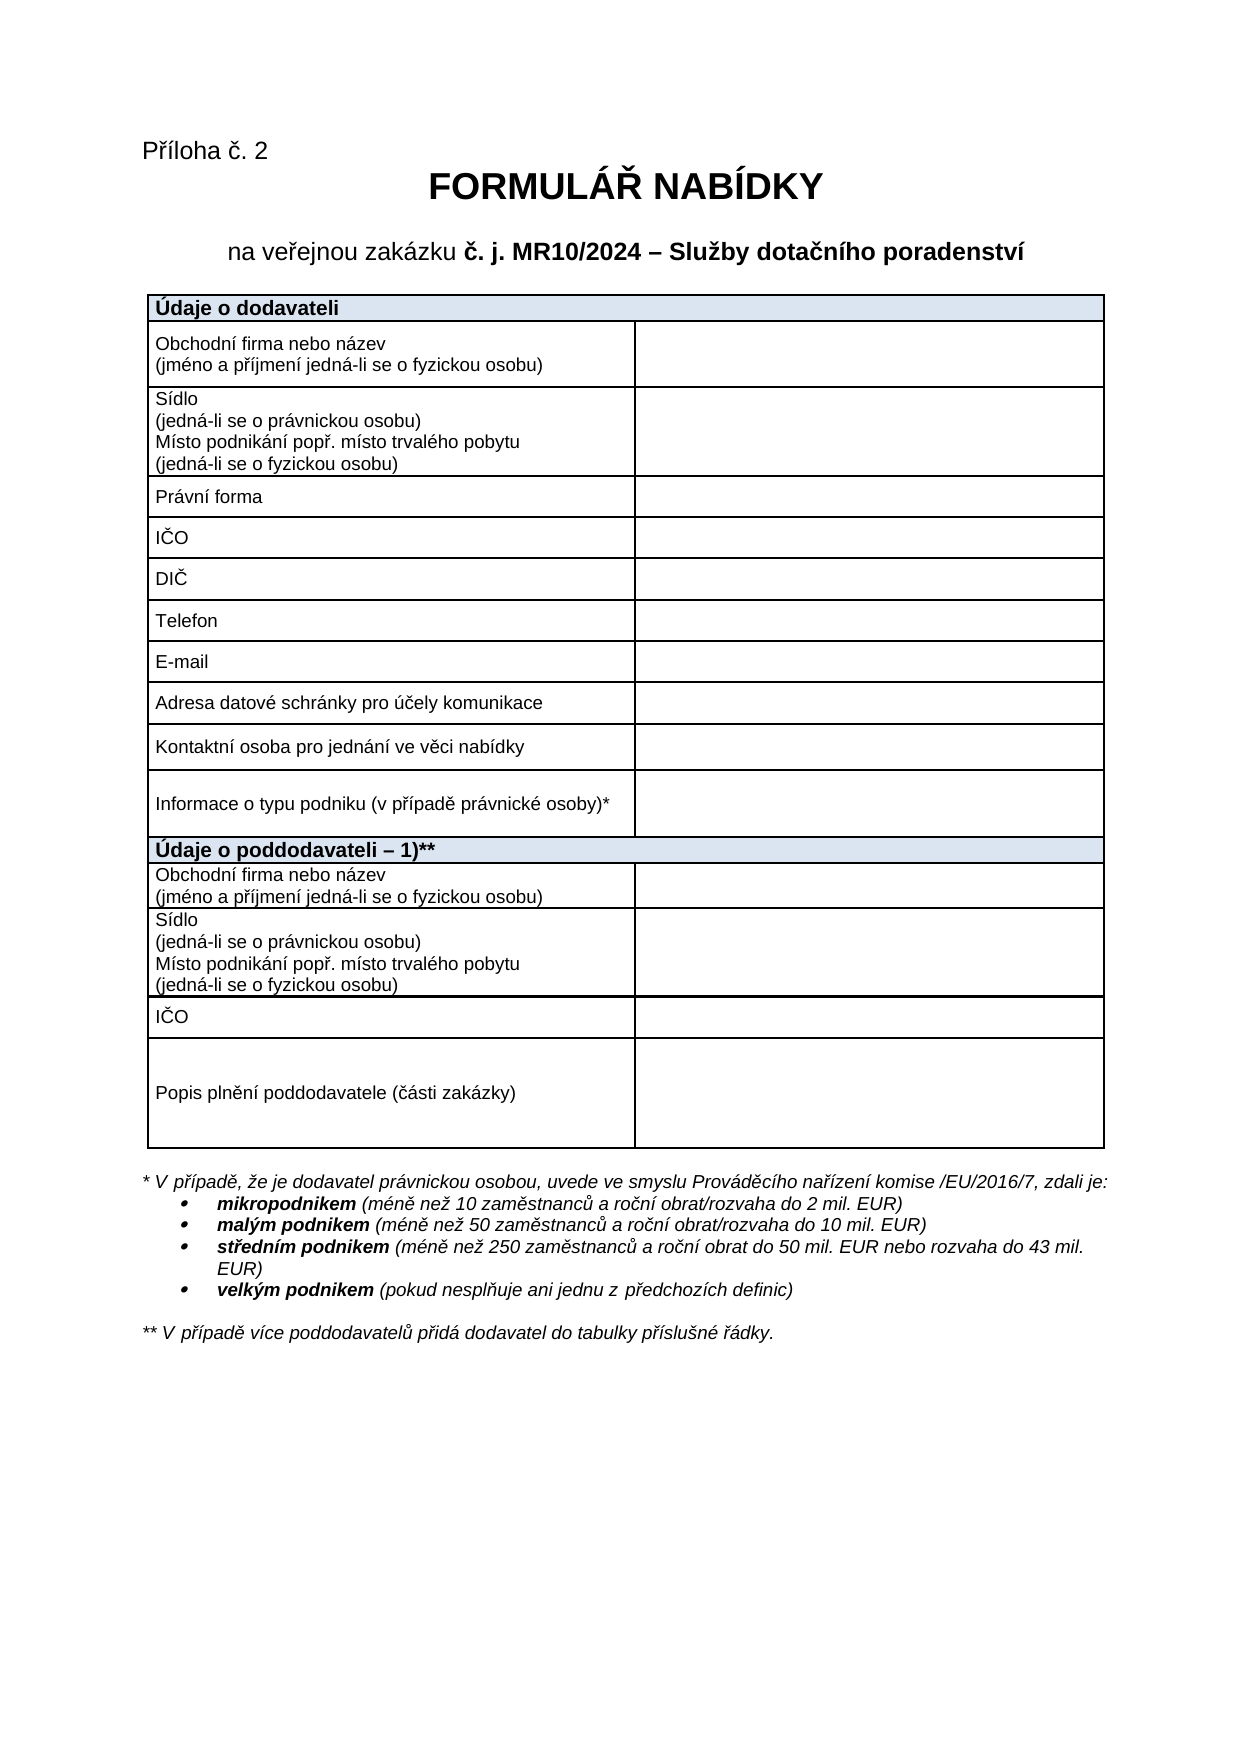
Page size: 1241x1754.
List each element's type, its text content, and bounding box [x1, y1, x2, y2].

table_cell [636, 477, 1103, 516]
table_cell [636, 771, 1103, 836]
table_cell [636, 683, 1103, 723]
table_cell E-mail [149, 642, 634, 681]
table_cell Sídlo (jedná-li se o právnickou osobu) Místo podnikání popř. místo trvalého pobytu (jedná-li se o fyzickou osobu) [149, 388, 634, 474]
list malým podnikem (méně než 50 zaměstnanců a roční obrat/rozvaha do 10 mil. EUR) [179, 1214, 1110, 1236]
table_cell [636, 725, 1103, 769]
list mikropodnikem (méně než 10 zaměstnanců a roční obrat/rozvaha do 2 mil. EUR) [179, 1192, 1110, 1214]
table_cell [636, 642, 1103, 681]
table_cell [636, 388, 1103, 474]
table_cell Kontaktní osoba pro jednání ve věci nabídky [149, 725, 634, 769]
table_cell IČO [149, 518, 634, 557]
table_cell Telefon [149, 601, 634, 640]
table_cell [636, 322, 1103, 386]
table_cell Obchodní firma nebo název (jméno a příjmení jedná-li se o fyzickou osobu) [149, 864, 634, 907]
table_cell [636, 559, 1103, 598]
list středním podnikem (méně než 250 zaměstnanců a roční obrat do 50 mil. EUR nebo rozvaha do 43 mil. EUR) [179, 1236, 1110, 1279]
table_cell IČO [149, 998, 634, 1037]
table_cell DIČ [149, 559, 634, 598]
table_cell Právní forma [149, 477, 634, 516]
table_cell [636, 518, 1103, 557]
text ** V případě více poddodavatelů přidá dodavatel do tabulky příslušné řádky. [142, 1322, 1110, 1344]
table_header Údaje o dodavateli [149, 296, 1103, 320]
table_cell Adresa datové schránky pro účely komunikace [149, 683, 634, 723]
text * V případě, že je dodavatel právnickou osobou, uvede ve smyslu Prováděcího nařízení komise /EU/2016/7, zdali je: [142, 1171, 1110, 1192]
table_cell [636, 998, 1103, 1037]
text FORMULÁŘ NABÍDKY [142, 164, 1110, 208]
text na veřejnou zakázku č. j. MR10/2024 – Služby dotačního poradenství [142, 236, 1110, 265]
table_cell Informace o typu podniku (v případě právnické osoby)* [149, 771, 634, 836]
table_cell Sídlo (jedná-li se o právnickou osobu) Místo podnikání popř. místo trvalého pobytu (jedná-li se o fyzickou osobu) [149, 909, 634, 995]
table_cell [636, 909, 1103, 995]
table_cell [636, 1039, 1103, 1147]
table_cell Popis plnění poddodavatele (části zakázky) [149, 1039, 634, 1147]
table_cell Údaje o poddodavateli – 1)** [149, 838, 1103, 862]
table_cell [636, 864, 1103, 907]
table_cell Obchodní firma nebo název (jméno a příjmení jedná-li se o fyzickou osobu) [149, 322, 634, 386]
list velkým podnikem (pokud nesplňuje ani jednu z předchozích definic) [179, 1279, 1110, 1301]
text Příloha č. 2 [142, 136, 1110, 164]
table_cell [636, 601, 1103, 640]
